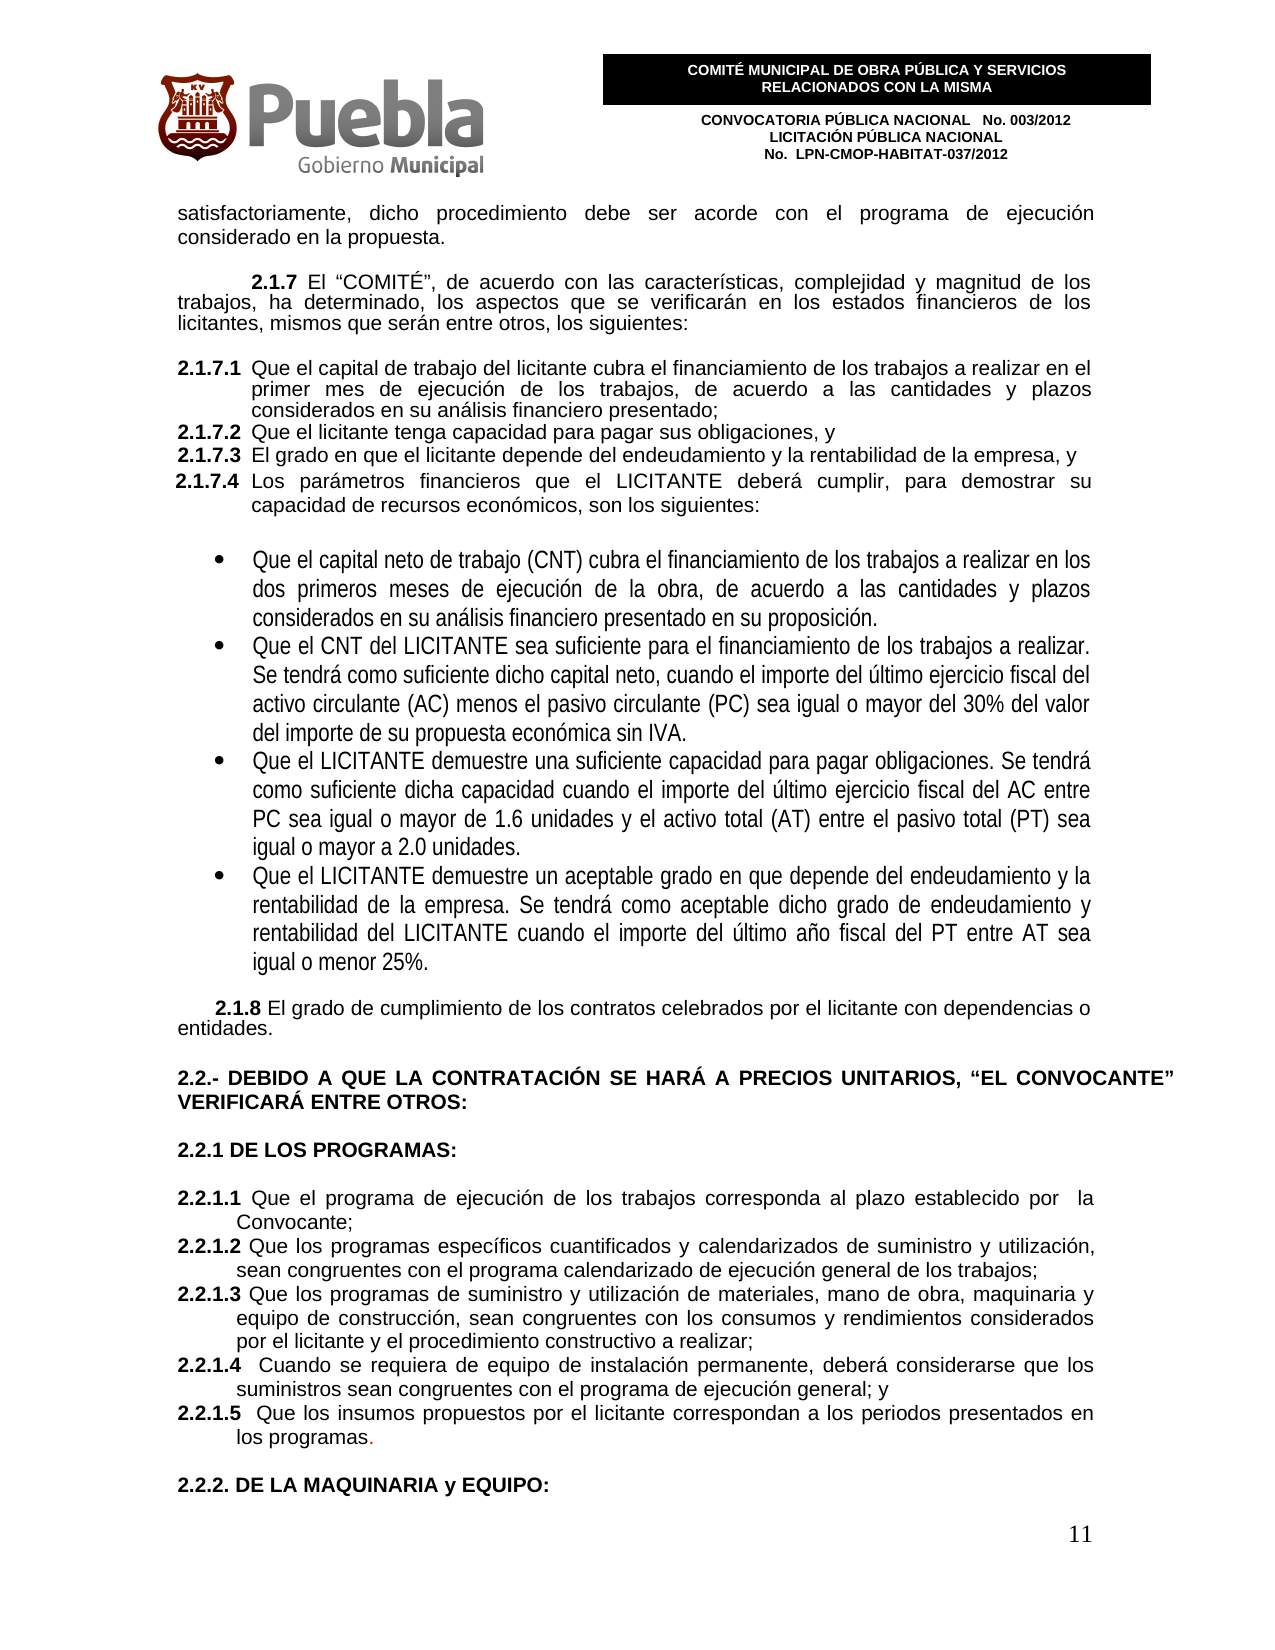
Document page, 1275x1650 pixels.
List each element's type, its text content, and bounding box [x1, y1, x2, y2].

text 2.1.7.4 Los parámetros financieros que el LICITANTE deberá cumplir, para demostrar su capacidad de recursos económicos, son los siguientes: [175, 469, 1093, 517]
text 2.2.1.2 Que los programas específicos cuantificados y calendarizados de suministro y utilización, sean congruentes con el programa calendarizado de ejecución general de los trabajos; [177, 1233, 1096, 1281]
text 2.2.- DEBIDO A QUE LA CONTRATACIÓN SE HARÁ A PRECIOS UNITARIOS, “EL CONVOCANTE” VERIFICARÁ ENTRE OTROS: [177, 1066, 1176, 1114]
text 2.2.1.5 Que los insumos propuestos por el licitante correspondan a los periodos presentados en los programas. [177, 1401, 1096, 1449]
text 2.2.2. DE LA MAQUINARIA y EQUIPO: [177, 1473, 1176, 1497]
text 2.1.7 El “COMITÉ”, de acuerdo con las características, complejidad y magnitud de los trabajos, ha determinado, los aspectos que se verificarán en los estados financieros de los licitantes, mismos que serán entre otros, los siguientes: [177, 273, 1093, 334]
text 2.1.7.3 El grado en que el licitante depende del endeudamiento y la rentabilidad de la empresa, y [177, 446, 1093, 467]
text 2.2.1.4 Cuando se requiera de equipo de instalación permanente, deberá considerarse que los suministros sean congruentes con el programa de ejecución general; y [177, 1353, 1096, 1401]
text 2.1.7.2 Que el licitante tenga capacidad para pagar sus obligaciones, y [177, 423, 1093, 444]
list Que el CNT del LICITANTE sea suficiente para el financiamiento de los trabajos a realizar. Se tendrá como suficiente dicho capital neto, cuando el importe del último ejercicio fiscal del activo circulante (AC) menos el pasivo circulante (PC) sea igual o mayor del 30% del valor del importe de su propuesta económica sin IVA. [215, 631, 1093, 746]
list Que el capital neto de trabajo (CNT) cubra el financiamiento de los trabajos a realizar en los dos primeros meses de ejecución de la obra, de acuerdo a las cantidades y plazos considerados en su análisis financiero presentado en su proposición. [215, 545, 1093, 631]
text 2.2.1 DE LOS PROGRAMAS: [177, 1138, 1176, 1162]
list Que el LICITANTE demuestre una suficiente capacidad para pagar obligaciones. Se tendrá como suficiente dicha capacidad cuando el importe del último ejercicio fiscal del AC entre PC sea igual o mayor de 1.6 unidades y el activo total (AT) entre el pasivo total (PT) sea igual o mayor a 2.0 unidades. [215, 746, 1093, 861]
text 2.1.8 El grado de cumplimiento de los contratos celebrados por el licitante con dependencias o entidades. [177, 998, 1093, 1040]
list Que el LICITANTE demuestre un aceptable grado en que depende del endeudamiento y la rentabilidad de la empresa. Se tendrá como aceptable dicho grado de endeudamiento y rentabilidad del LICITANTE cuando el importe del último año fiscal del PT entre AT sea igual o menor 25%. [215, 861, 1093, 976]
text 2.2.1.1 Que el programa de ejecución de los trabajos corresponda al plazo establecido por la Convocante; [177, 1186, 1096, 1233]
text 2.2.1.3 Que los programas de suministro y utilización de materiales, mano de obra, maquinaria y equipo de construcción, sean congruentes con los consumos y rendimientos considerados por el licitante y el procedimiento constructivo a realizar; [177, 1281, 1096, 1353]
text 2.1.7.1 Que el capital de trabajo del licitante cubra el financiamiento de los trabajos a realizar en el primer mes de ejecución de los trabajos, de acuerdo a las cantidades y plazos considerados en su análisis financiero presentado; [177, 359, 1093, 421]
picture [158, 73, 484, 177]
